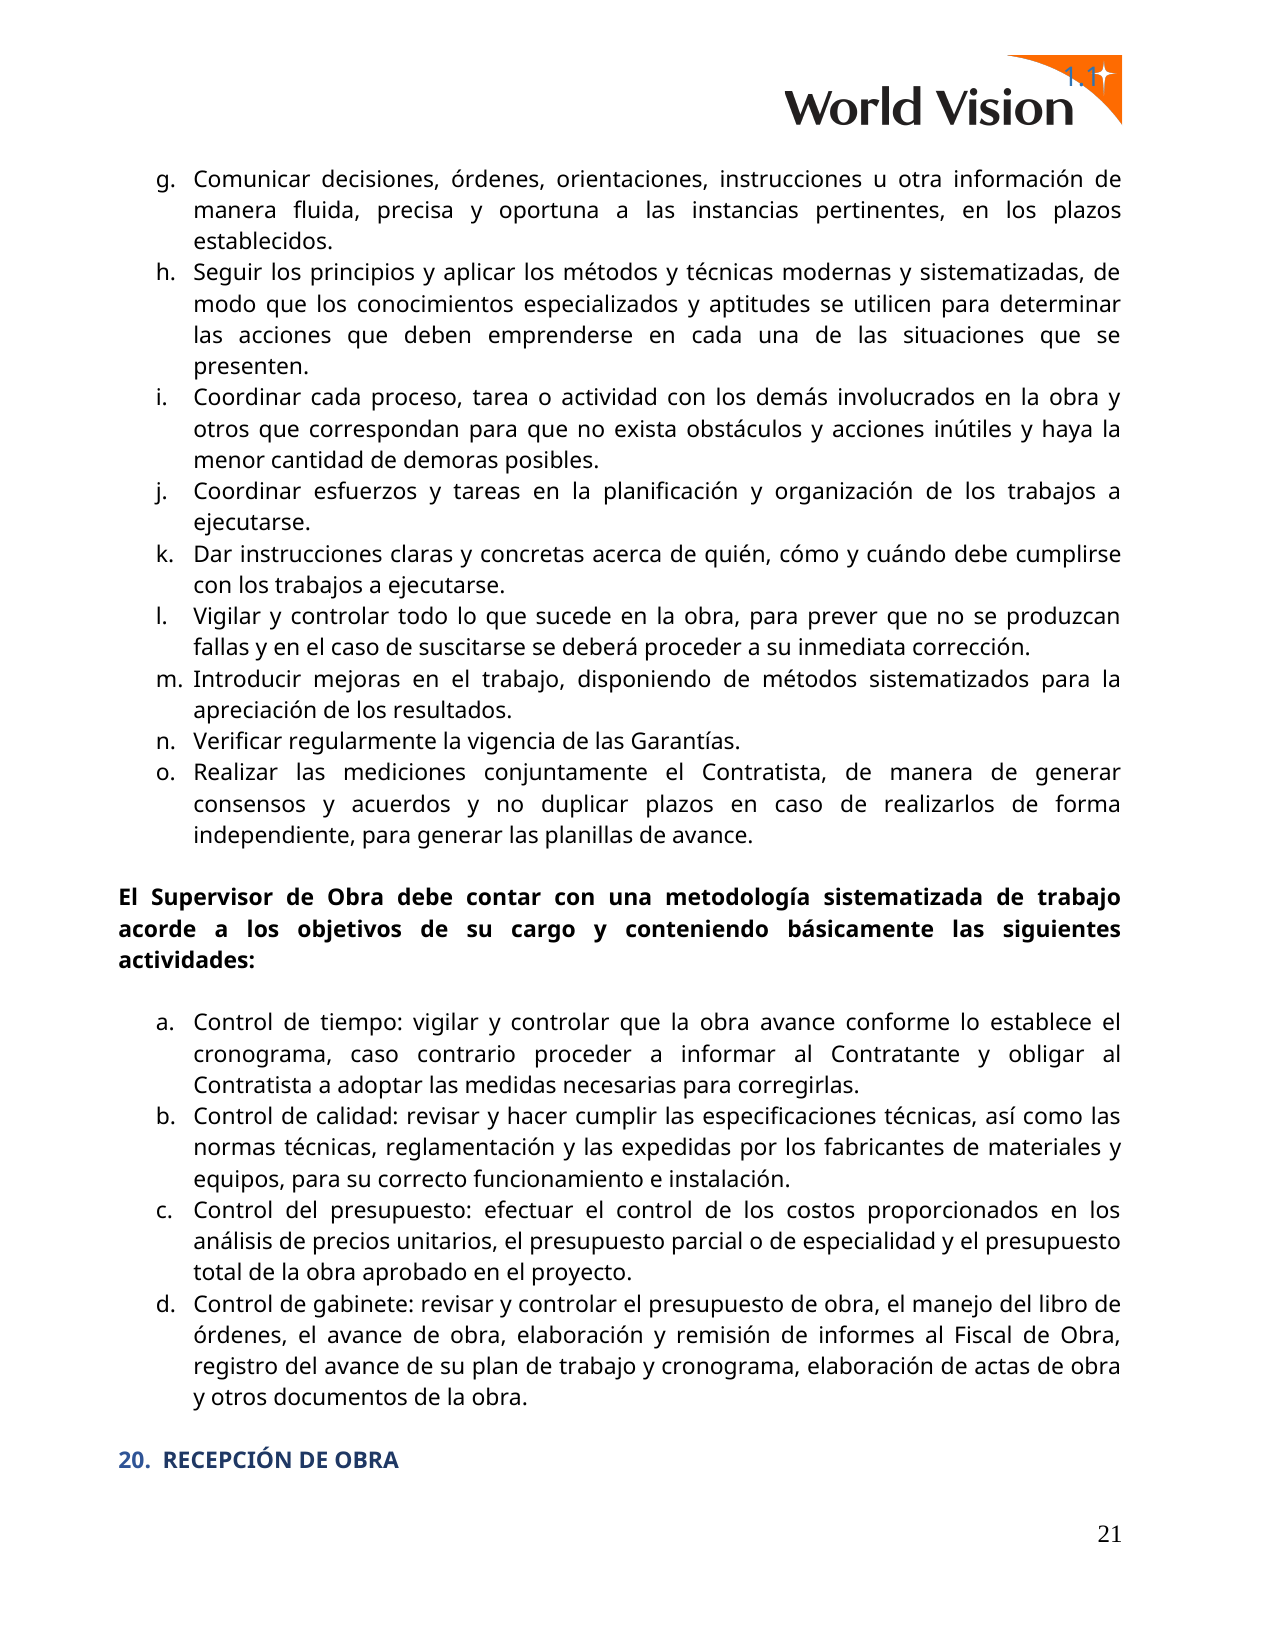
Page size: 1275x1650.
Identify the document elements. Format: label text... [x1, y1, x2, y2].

list Seguir los principios y aplicar los métodos y técnicas modernas y sistematizadas, de modo que los conocimientos especializados y aptitudes se utilicen para determinar las acciones que deben emprenderse en cada una de las situaciones que se presenten. [156, 256, 1122, 381]
list Control de calidad: revisar y hacer cumplir las especificaciones técnicas, así como las normas técnicas, reglamentación y las expedidas por los fabricantes de materiales y equipos, para su correcto funcionamiento e instalación. [156, 1100, 1122, 1194]
list Realizar las mediciones conjuntamente el Contratista, de manera de generar consensos y acuerdos y no duplicar plazos en caso de realizarlos de forma independiente, para generar las planillas de avance. [156, 756, 1122, 850]
list Introducir mejoras en el trabajo, disponiendo de métodos sistematizados para la apreciación de los resultados. [156, 662, 1122, 725]
list Control del presupuesto: efectuar el control de los costos proporcionados en los análisis de precios unitarios, el presupuesto parcial o de especialidad y el presupuesto total de la obra aprobado en el proyecto. [156, 1194, 1122, 1287]
list RECEPCIÓN DE OBRA [118, 1444, 1122, 1475]
list Dar instrucciones claras y concretas acerca de quién, cómo y cuándo debe cumplirse con los trabajos a ejecutarse. [156, 537, 1122, 600]
list Control de tiempo: vigilar y controlar que la obra avance conforme lo establece el cronograma, caso contrario proceder a informar al Contratante y obligar al Contratista a adoptar las medidas necesarias para corregirlas. [156, 1006, 1122, 1100]
list Coordinar cada proceso, tarea o actividad con los demás involucrados en la obra y otros que correspondan para que no exista obstáculos y acciones inútiles y haya la menor cantidad de demoras posibles. [156, 381, 1122, 475]
list Coordinar esfuerzos y tareas en la planificación y organización de los trabajos a ejecutarse. [156, 475, 1122, 537]
list Verificar regularmente la vigencia de las Garantías. [156, 725, 1122, 756]
picture [784, 55, 1123, 126]
text El Supervisor de Obra debe contar con una metodología sistematizada de trabajo acorde a los objetivos de su cargo y conteniendo básicamente las siguientes actividades: [118, 881, 1122, 975]
list Control de gabinete: revisar y controlar el presupuesto de obra, el manejo del libro de órdenes, el avance de obra, elaboración y remisión de informes al Fiscal de Obra, registro del avance de su plan de trabajo y cronograma, elaboración de actas de obra y otros documentos de la obra. [156, 1287, 1122, 1412]
list Comunicar decisiones, órdenes, orientaciones, instrucciones u otra información de manera fluida, precisa y oportuna a las instancias pertinentes, en los plazos establecidos. [156, 162, 1122, 256]
list Vigilar y controlar todo lo que sucede en la obra, para prever que no se produzcan fallas y en el caso de suscitarse se deberá proceder a su inmediata corrección. [156, 600, 1122, 662]
